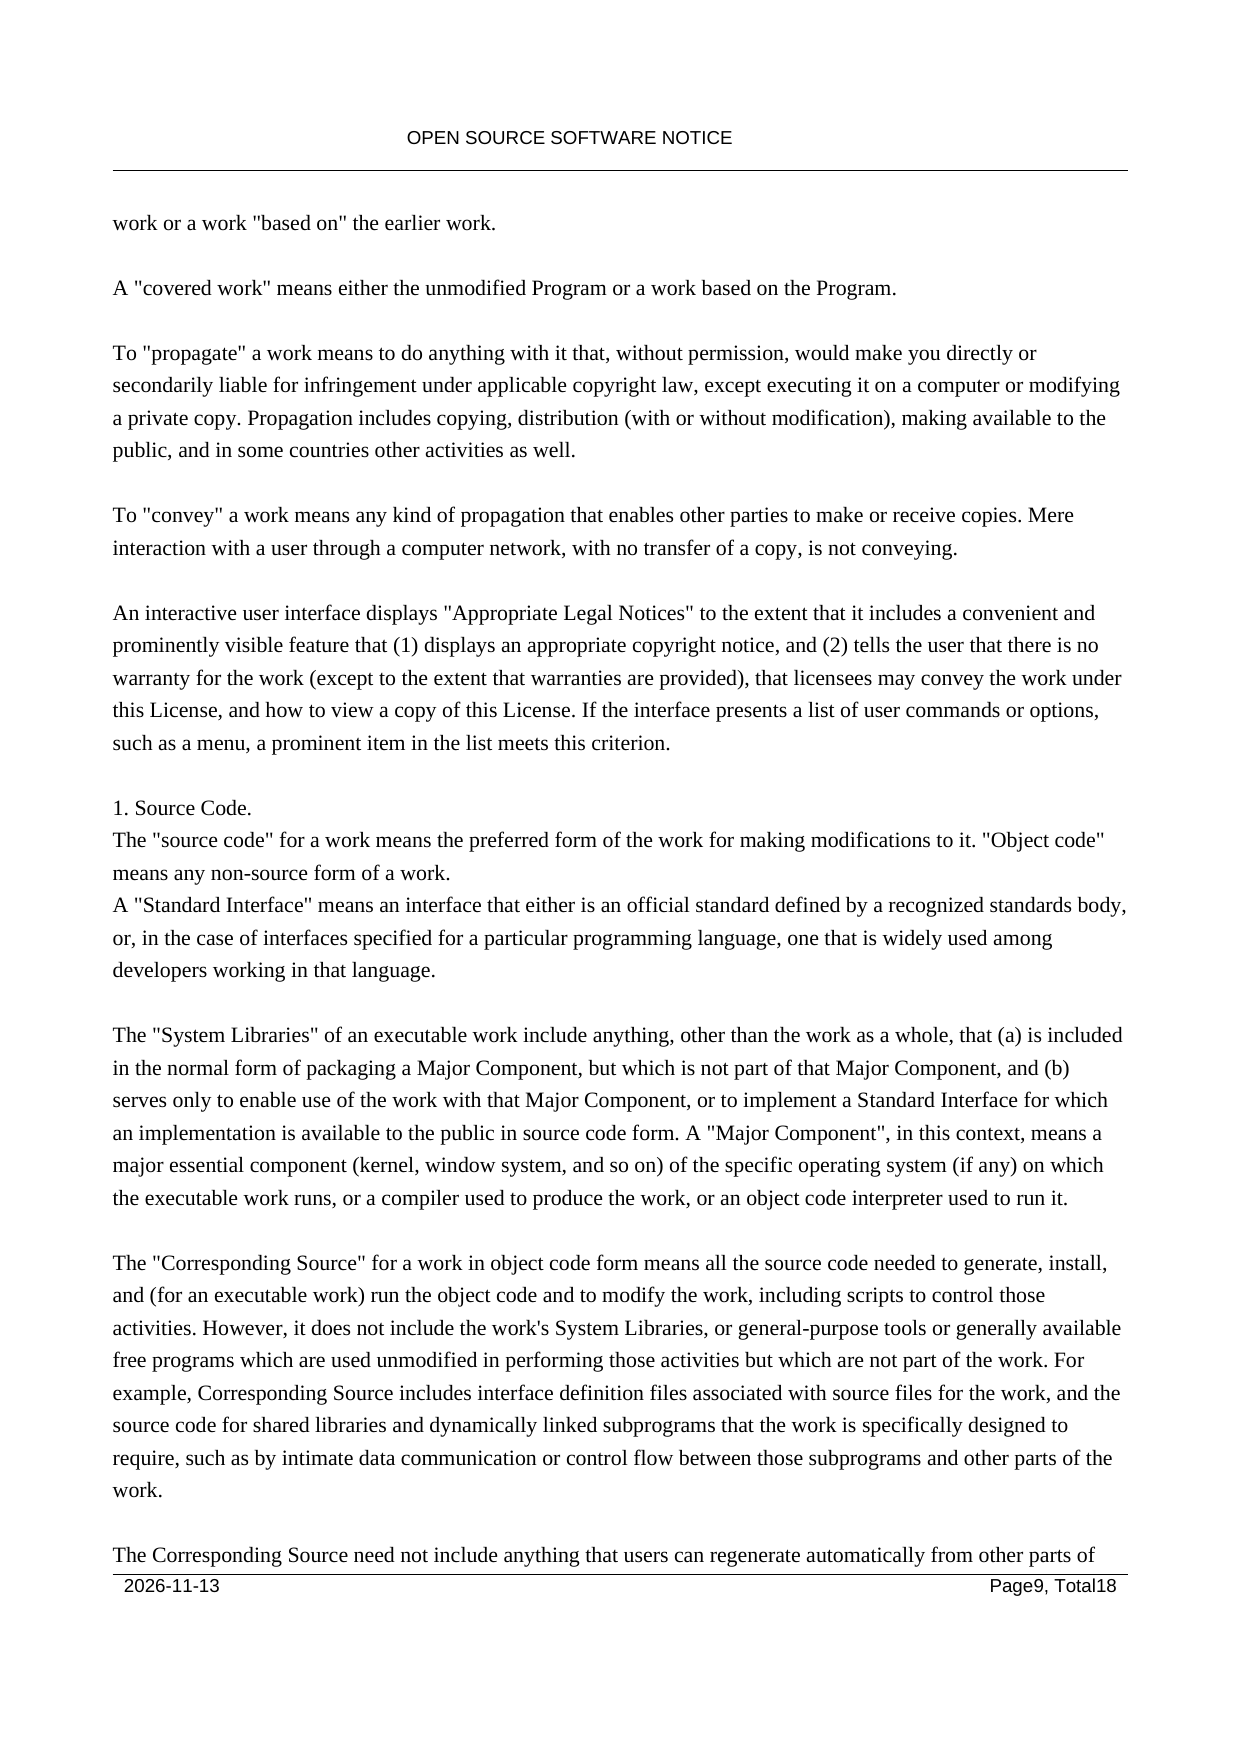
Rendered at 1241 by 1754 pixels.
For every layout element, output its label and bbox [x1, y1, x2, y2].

text [112, 206, 1128, 1571]
